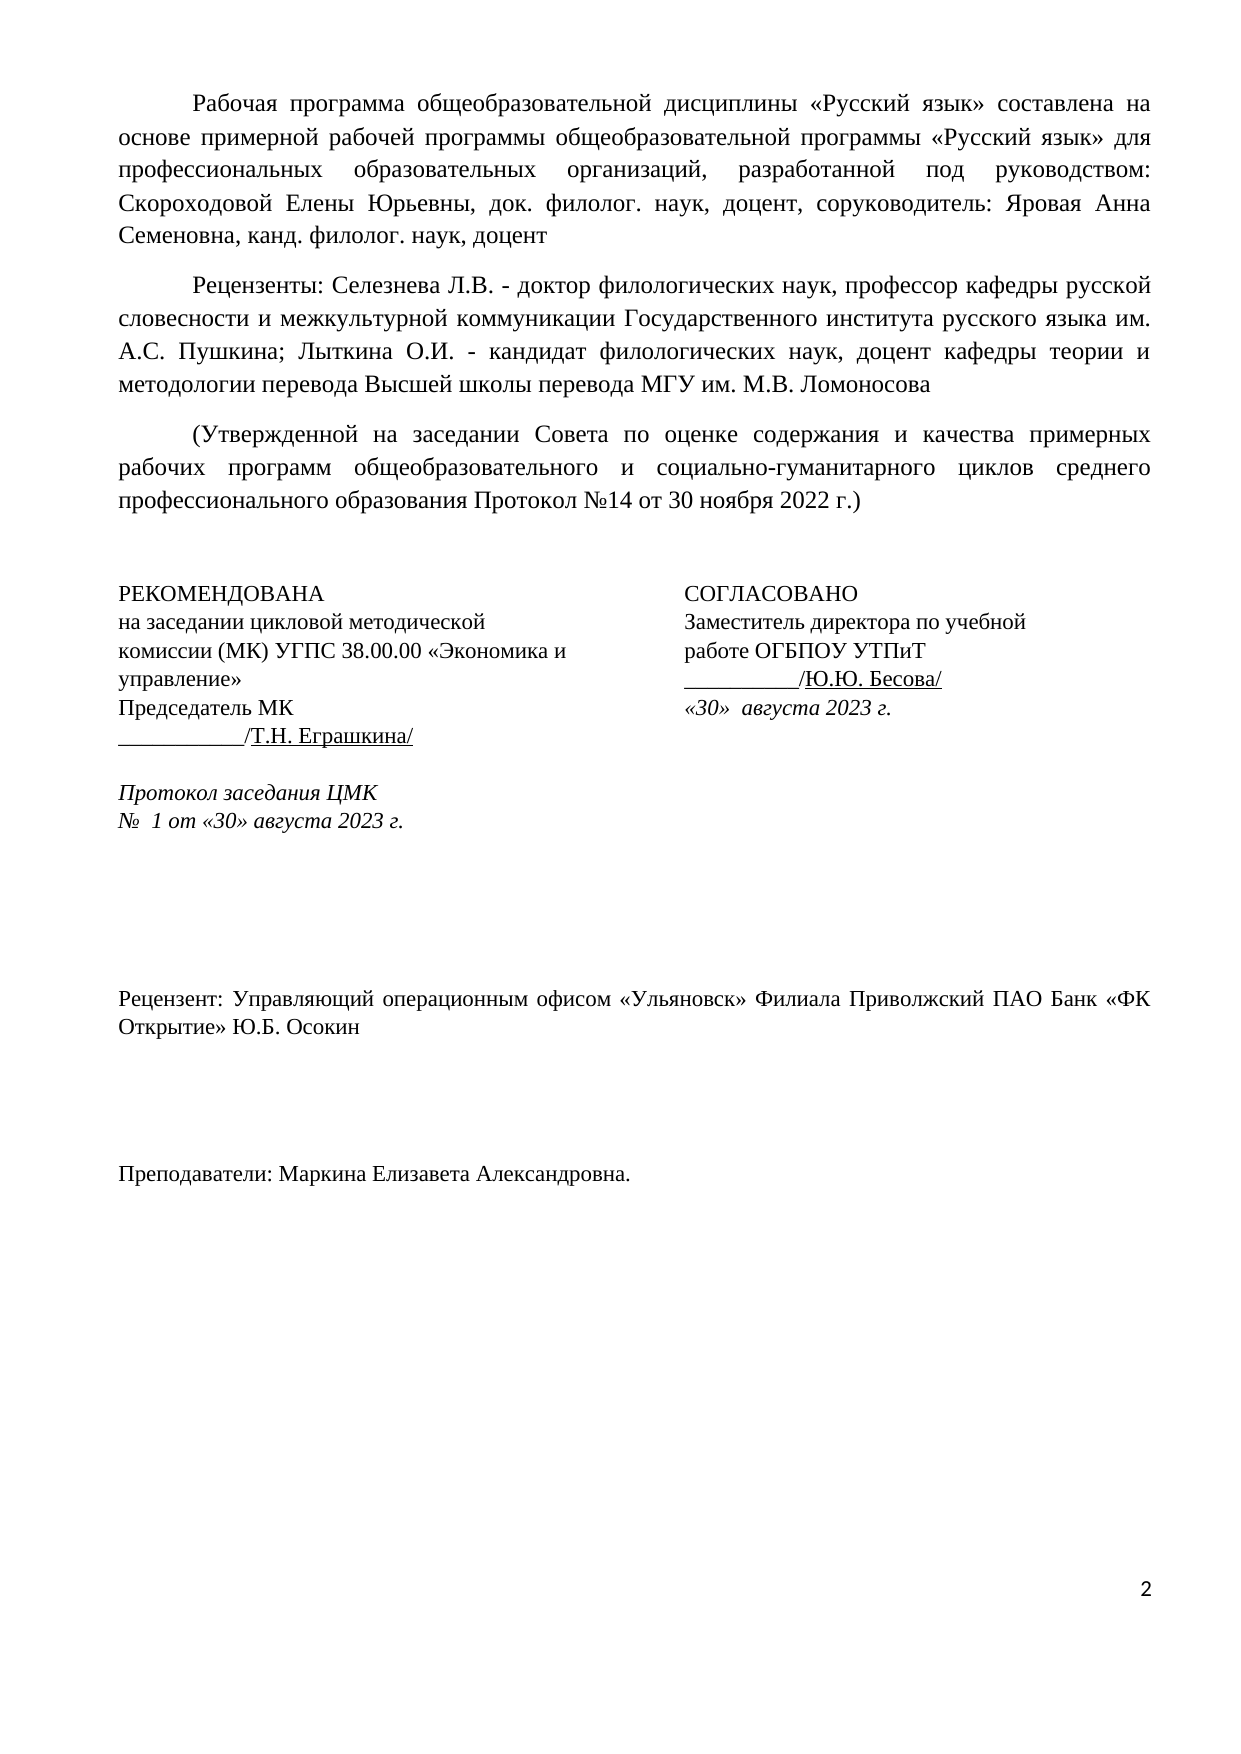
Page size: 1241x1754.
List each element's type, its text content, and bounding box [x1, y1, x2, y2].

text Рецензент: Управляющий операционным офисом «Ульяновск» Филиала Приволжский ПАО Банк «ФК Открытие» Ю.Б. Осокин [118, 985, 1152, 1039]
text (Утвержденной на заседании Совета по оценке содержания и качества примерных рабочих программ общеобразовательного и социально-гуманитарного циклов среднего профессионального образования Протокол №14 от 30 ноября 2022 г.) [118, 419, 1152, 514]
text Рабочая программа общеобразовательной дисциплины «Русский язык» составлена на основе примерной рабочей программы общеобразовательной программы «Русский язык» для профессиональных образовательных организаций, разработанной под руководством: Скороходовой Елены Юрьевны, док. филолог. наук, доцент, соруководитель: Яровая Анна Семеновна, канд. филолог. наук, доцент [118, 88, 1152, 249]
text Рецензенты: Селезнева Л.В. - доктор филологических наук, профессор кафедры русской словесности и межкультурной коммуникации Государственного института русского языка им. А.С. Пушкина; Лыткина О.И. - кандидат филологических наук, доцент кафедры теории и методологии перевода Высшей школы перевода МГУ им. М.В. Ломоносова [118, 270, 1152, 398]
table_header СОГЛАСОВАНО Заместитель директора по учебной работе ОГБПОУ УТПиТ __________/Ю.Ю. Бесова/ «30» августа 2023 г. [595, 580, 1081, 881]
text Преподаватели: Маркина Елизавета Александровна. [118, 1160, 1152, 1187]
table_header РЕКОМЕНДОВАНА на заседании цикловой методической комиссии (МК) УГПС 38.00.00 «Экономика и управление» Председатель МК ___________/Т.Н. Еграшкина/ Протокол заседания ЦМК № 1 от «30» августа 2023 г. [107, 580, 595, 881]
